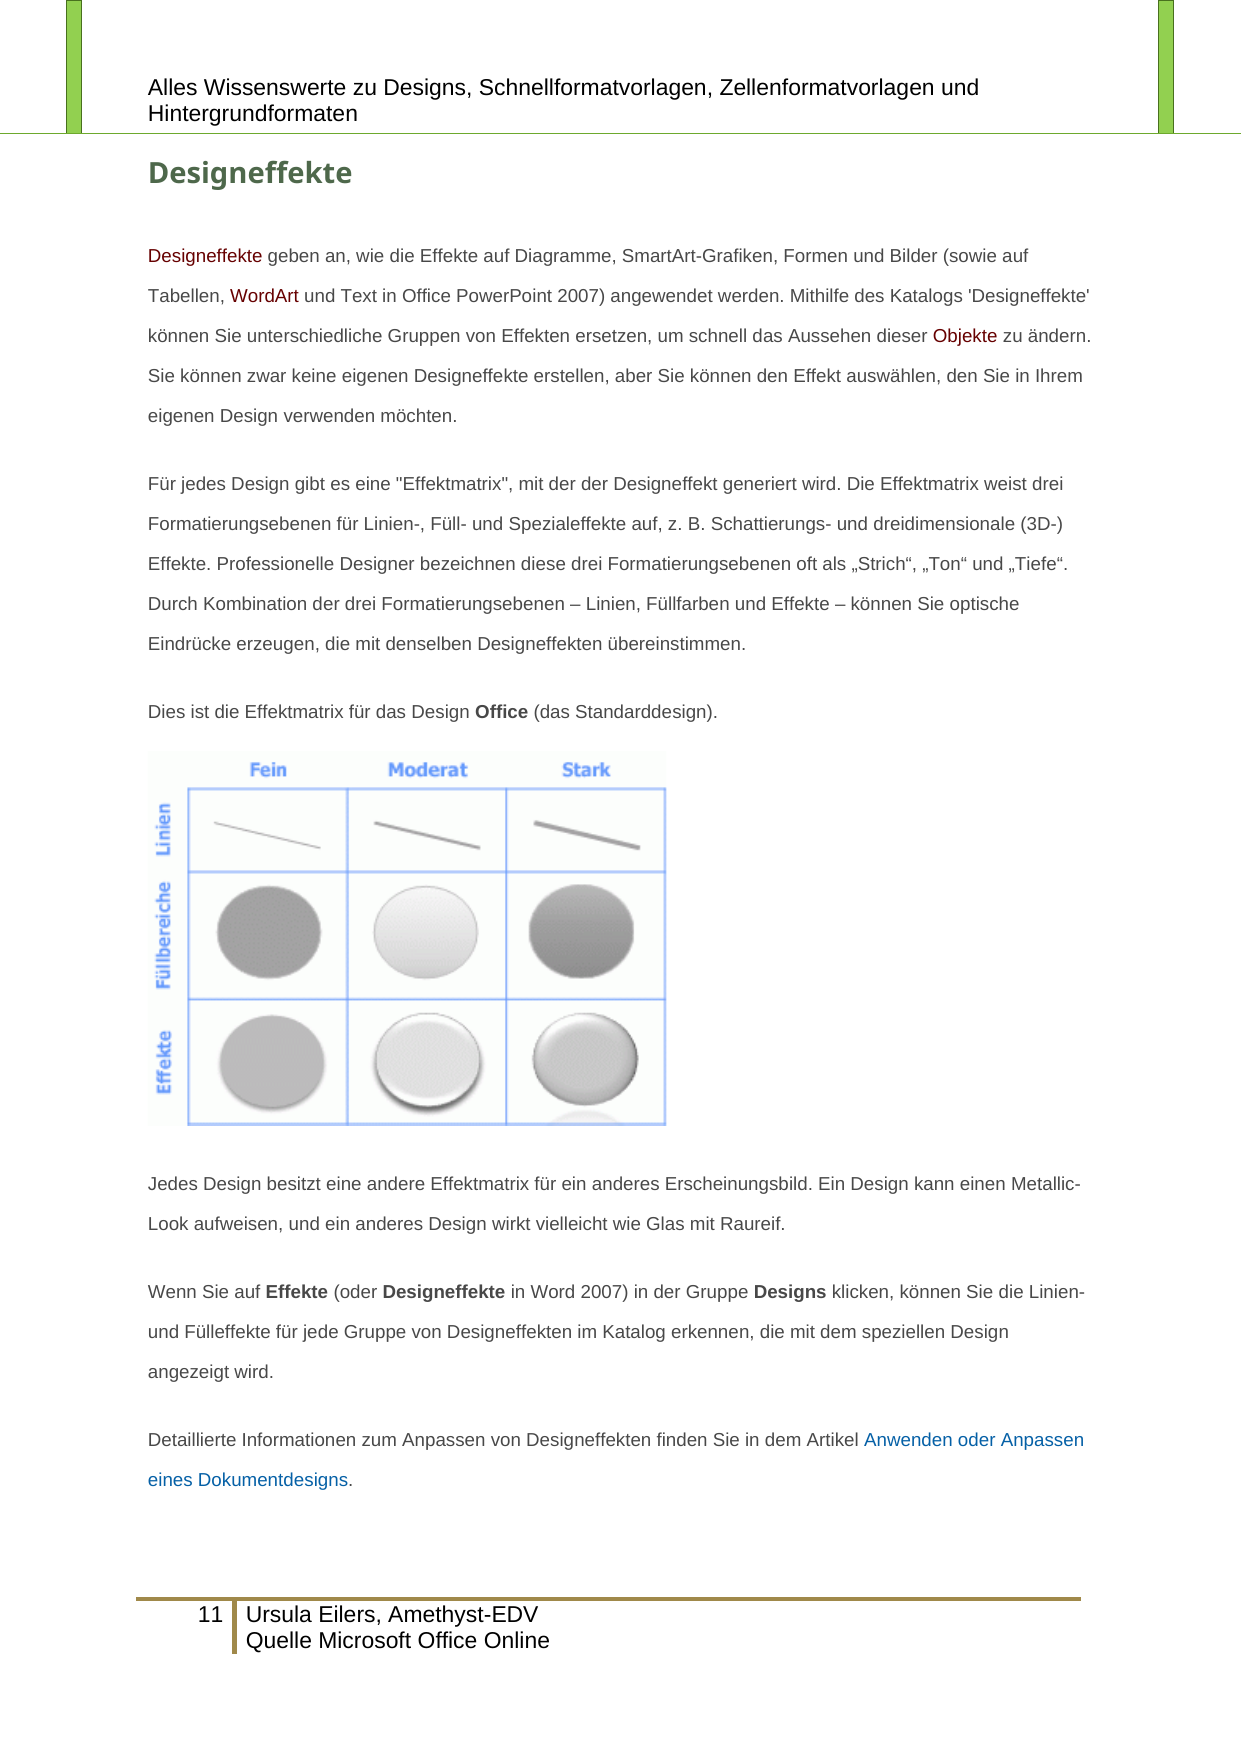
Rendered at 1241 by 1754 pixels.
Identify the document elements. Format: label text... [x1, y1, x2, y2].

text Wenn Sie auf Effekte (oder Designeffekte in Word 2007) in der Gruppe Designs klicken, können Sie die Linien- und Fülleffekte für jede Gruppe von Designeffekten im Katalog erkennen, die mit dem speziellen Design angezeigt wird. [148, 1262, 1093, 1382]
subtitle Designeffekte [148, 153, 1093, 192]
text Jedes Design besitzt eine andere Effektmatrix für ein anderes Erscheinungsbild. Ein Design kann einen Metallic-Look aufweisen, und ein anderes Design wirkt vielleicht wie Glas mit Raureif. [148, 1154, 1093, 1234]
text Detaillierte Informationen zum Anpassen von Designeffekten finden Sie in dem Artikel Anwenden oder Anpassen eines Dokumentdesigns. [148, 1410, 1093, 1490]
text Für jedes Design gibt es eine "Effektmatrix", mit der der Designeffekt generiert wird. Die Effektmatrix weist drei Formatierungsebenen für Linien-, Füll- und Spezialeffekte auf, z. B. Schattierungs- und dreidimensionale (3D-) Effekte. Professionelle Designer bezeichnen diese drei Formatierungsebenen oft als „Strich“, „Ton“ und „Tiefe“. Durch Kombination der drei Formatierungsebenen – Linien, Füllfarben und Effekte – können Sie optische Eindrücke erzeugen, die mit denselben Designeffekten übereinstimmen. [148, 455, 1093, 655]
picture [147, 751, 667, 1126]
text Dies ist die Effektmatrix für das Design Office (das Standarddesign). [148, 683, 1093, 723]
text Designeffekte (Effektdesign: Eine Gruppe von visuellen Attributen, die auf Elemente in einer Datei angewendet werden. Ein Effektdesign, ein Farbdesign und ein Schriftartendesign bilden ein Design.) geben an, wie die Effekte auf Diagramme, SmartArt-Grafiken, Formen und Bilder (sowie auf Tabellen, WordArt (WordArt: Textobjekte, die Sie mit gebrauchsfertigen Effekten erstellen und auf die Sie weitere Formatierungsoptionen anwenden können.) und Text in Office PowerPoint 2007) angewendet werden. Mithilfe des Katalogs 'Designeffekte' können Sie unterschiedliche Gruppen von Effekten ersetzen, um schnell das Aussehen dieser Objekte (Objekt: Eine Tabelle, ein Diagramm, eine Grafik, eine Formel oder andere Datentypen. Objekte, die in einer Anwendung erstellt (z. B. Tabellen) und einer anderen verknüpft bzw. eingebettet wurden, werden als OLE -Objekte bezeichnet.) zu ändern. Sie können zwar keine eigenen Designeffekte erstellen, aber Sie können den Effekt auswählen, den Sie in Ihrem eigenen Design verwenden möchten. [148, 227, 1093, 427]
